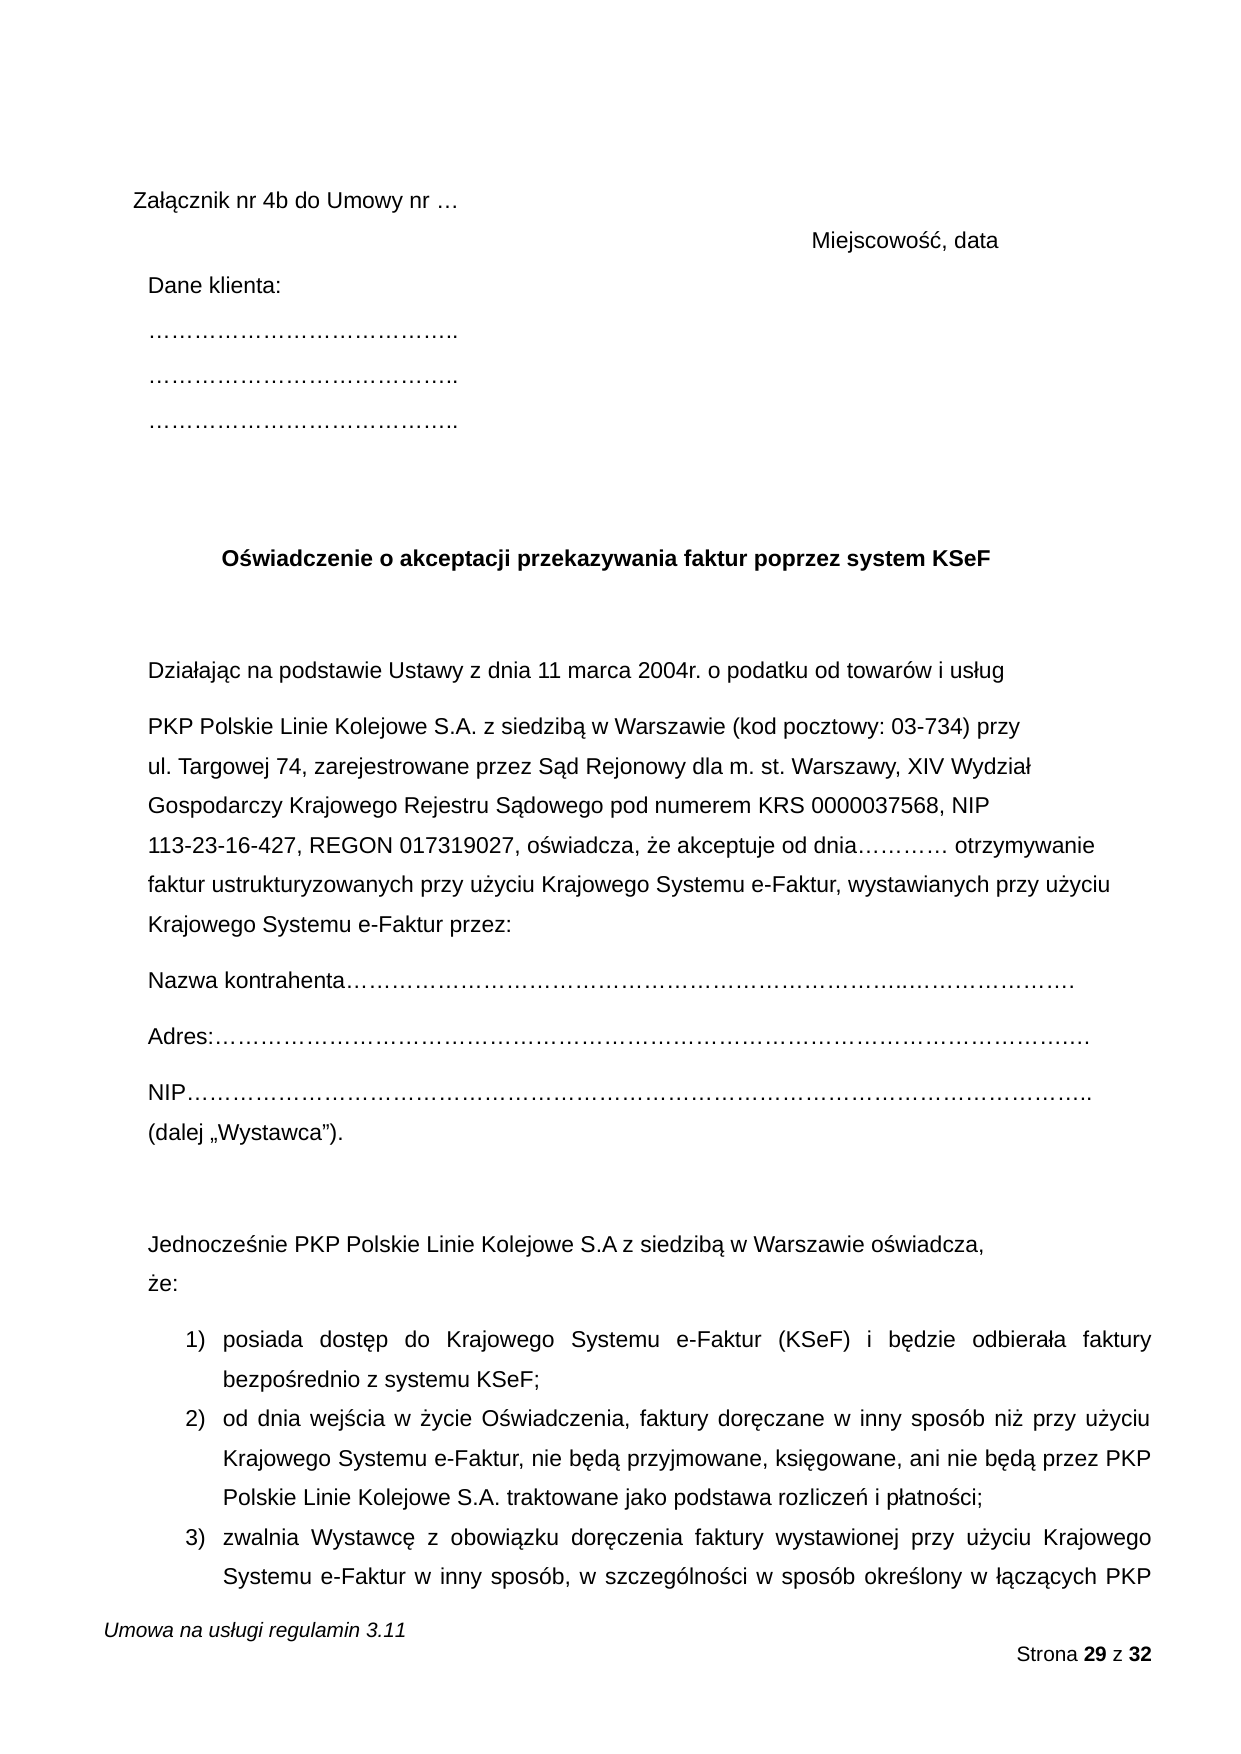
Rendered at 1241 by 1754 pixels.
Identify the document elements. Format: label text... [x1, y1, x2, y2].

text ………………………………….. [148, 362, 1152, 388]
text NIP……………………………………………………………………………………………………….. (dalej „Wystawca”). [148, 1079, 1152, 1145]
text Działając na podstawie Ustawy z dnia 11 marca 2004r. o podatku od towarów i usług [148, 657, 1152, 683]
list od dnia wejścia w życie Oświadczenia, faktury doręczane w inny sposób niż przy użyciu Krajowego Systemu e-Faktur, nie będą przyjmowane, księgowane, ani nie będą przez PKP Polskie Linie Kolejowe S.A. traktowane jako podstawa rozliczeń i płatności; [185, 1405, 1152, 1511]
text ………………………………….. [148, 317, 1152, 343]
text PKP Polskie Linie Kolejowe S.A. z siedzibą w Warszawie (kod pocztowy: 03-734) przy ul. Targowej 74, zarejestrowane przez Sąd Rejonowy dla m. st. Warszawy, XIV Wydział Gospodarczy Krajowego Rejestru Sądowego pod numerem KRS 0000037568, NIP 113-23-16-427, REGON 017319027, oświadcza, że akceptuje od dnia………… otrzymywanie faktur ustrukturyzowanych przy użyciu Krajowego Systemu e-Faktur, wystawianych przy użyciu Krajowego Systemu e-Faktur przez: [148, 713, 1152, 937]
text Jednocześnie PKP Polskie Linie Kolejowe S.A z siedzibą w Warszawie oświadcza, że: [148, 1231, 1152, 1297]
text Miejscowość, data [738, 227, 1152, 253]
list posiada dostęp do Krajowego Systemu e-Faktur (KSeF) i będzie odbierała faktury bezpośrednio z systemu KSeF; [185, 1326, 1152, 1392]
text Adres:………………………………………………………………………………………………….… [148, 1023, 1152, 1049]
text ………………………………….. [148, 407, 1152, 433]
text Załącznik nr 4b do Umowy nr … [133, 187, 1152, 213]
text Oświadczenie o akceptacji przekazywania faktur poprzez system KSeF [148, 545, 1152, 571]
text Nazwa kontrahenta………………………………………………………………..…………………. [148, 967, 1152, 993]
text Dane klienta: [148, 272, 1152, 298]
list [185, 1524, 1152, 1589]
